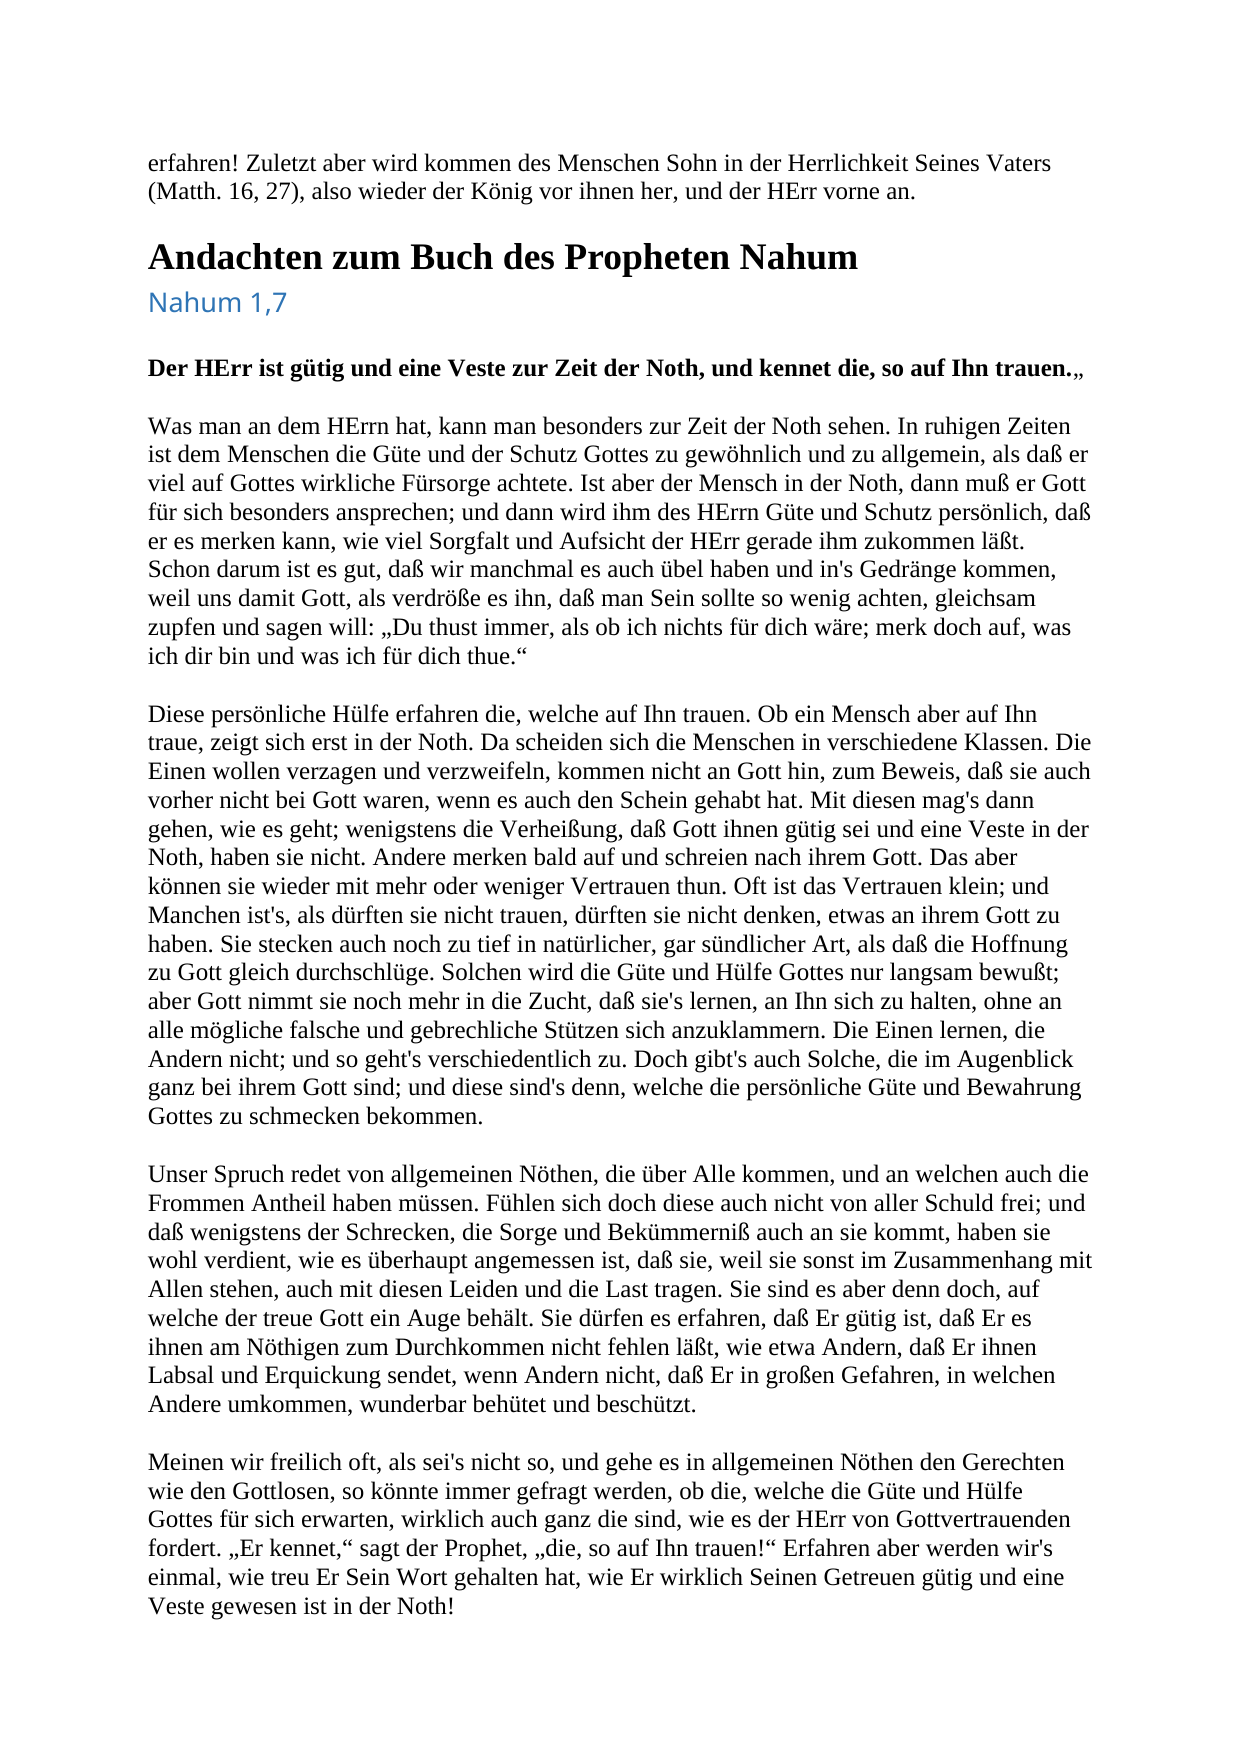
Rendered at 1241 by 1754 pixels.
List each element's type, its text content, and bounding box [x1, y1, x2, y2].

text Der HErr ist gütig und eine Veste zur Zeit der Noth, und kennet die, so auf Ihn trauen.„ [148, 640, 1093, 669]
subtitle Nahum 1,7 [148, 571, 1093, 608]
subtitle Andachten zum Buch des Propheten Nahum [148, 522, 1093, 565]
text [148, 148, 1093, 493]
text Diese persönliche Hülfe erfahren die, welche auf Ihn trauen. Ob ein Mensch aber auf Ihn traue, zeigt sich erst in der Noth. Da scheiden sich die Menschen in verschiedene Klassen. Die Einen wollen verzagen und verzweifeln, kommen nicht an Gott hin, zum Beweis, daß sie auch vorher nicht bei Gott waren, wenn es auch den Schein gehabt hat. Mit diesen mag's dann gehen, wie es geht; wenigstens die Verheißung, daß Gott ihnen gütig sei und eine Veste in der Noth, haben sie nicht. Andere merken bald auf und schreien nach ihrem Gott. Das aber können sie wieder mit mehr oder weniger Vertrauen thun. Oft ist das Vertrauen klein; und Manchen ist's, als dürften sie nicht trauen, dürften sie nicht denken, etwas an ihrem Gott zu haben. Sie stecken auch noch zu tief in natürlicher, gar sündlicher Art, als daß die Hoffnung zu Gott gleich durchschlüge. Solchen wird die Güte und Hülfe Gottes nur langsam bewußt; aber Gott nimmt sie noch mehr in die Zucht, daß sie's lernen, an Ihn sich zu halten, ohne an alle mögliche falsche und gebrechliche Stützen sich anzuklammern. Die Einen lernen, die Andern nicht; und so geht's verschiedentlich zu. Doch gibt's auch Solche, die im Augenblick ganz bei ihrem Gott sind; und diese sind's denn, welche die persönliche Güte und Bewahrung Gottes zu schmecken bekommen. [148, 986, 1093, 1417]
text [148, 1447, 1093, 1619]
text Was man an dem HErrn hat, kann man besonders zur Zeit der Noth sehen. In ruhigen Zeiten ist dem Menschen die Güte und der Schutz Gottes zu gewöhnlich und zu allgemein, als daß er viel auf Gottes wirkliche Fürsorge achtete. Ist aber der Mensch in der Noth, dann muß er Gott für sich besonders ansprechen; und dann wird ihm des HErrn Güte und Schutz persönlich, daß er es merken kann, wie viel Sorgfalt und Aufsicht der HErr gerade ihm zukommen läßt. Schon darum ist es gut, daß wir manchmal es auch übel haben und in's Gedränge kommen, weil uns damit Gott, als verdröße es ihn, daß man Sein sollte so wenig achten, gleichsam zupfen und sagen will: „Du thust immer, als ob ich nichts für dich wäre; merk doch auf, was ich dir bin und was ich für dich thue.“ [148, 698, 1093, 957]
